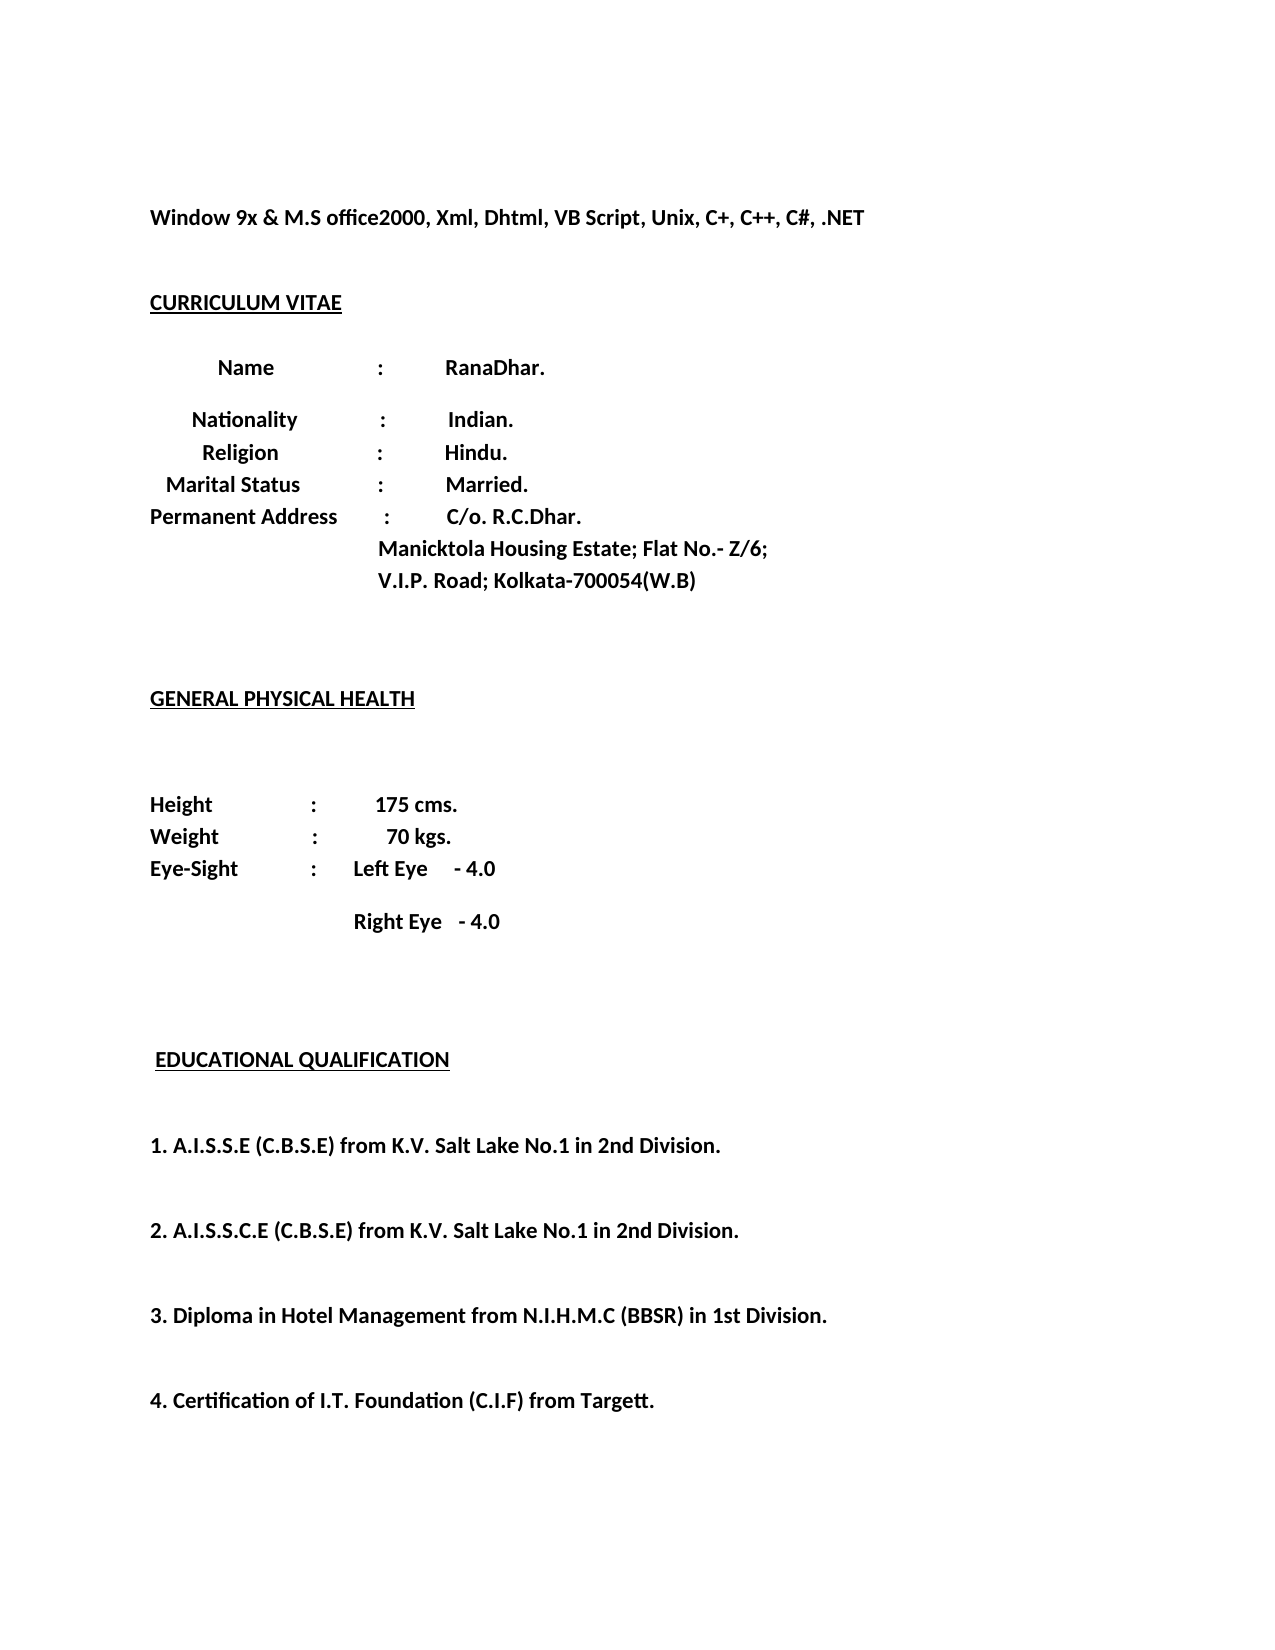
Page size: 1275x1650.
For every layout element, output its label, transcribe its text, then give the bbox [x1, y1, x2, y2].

text Window 9x & M.S office2000, Xml, Dhtml, VB Script, Unix, C+, C++, C#, .NET [150, 203, 1125, 263]
text Right Eye - 4.0 [150, 907, 1125, 968]
text 3. Diploma in Hotel Management from N.I.H.M.C (BBSR) in 1st Division. [150, 1301, 1125, 1361]
text 4. Certification of I.T. Foundation (C.I.F) from Targett. [150, 1386, 1125, 1414]
text Height : 175 cms. Weight : 70 kgs. Eye-Sight : Left Eye - 4.0 [150, 790, 1125, 882]
text Nationality : Indian. Religion : Hindu. Marital Status : Married. Permanent Address : C/o. R.C.Dhar. Manicktola Housing Estate; Flat No.- Z/6; V.I.P. Road; Kolkata-700054(W.B) [150, 406, 1125, 627]
text 2. A.I.S.S.C.E (C.B.S.E) from K.V. Salt Lake No.1 in 2nd Division. [150, 1216, 1125, 1276]
text 1. A.I.S.S.E (C.B.S.E) from K.V. Salt Lake No.1 in 2nd Division. [150, 1131, 1125, 1191]
text CURRICULUM VITAE Name : RanaDhar. [150, 288, 1125, 381]
text GENERAL PHYSICAL HEALTH [150, 652, 1125, 712]
text EDUCATIONAL QUALIFICATION [150, 1046, 1125, 1106]
